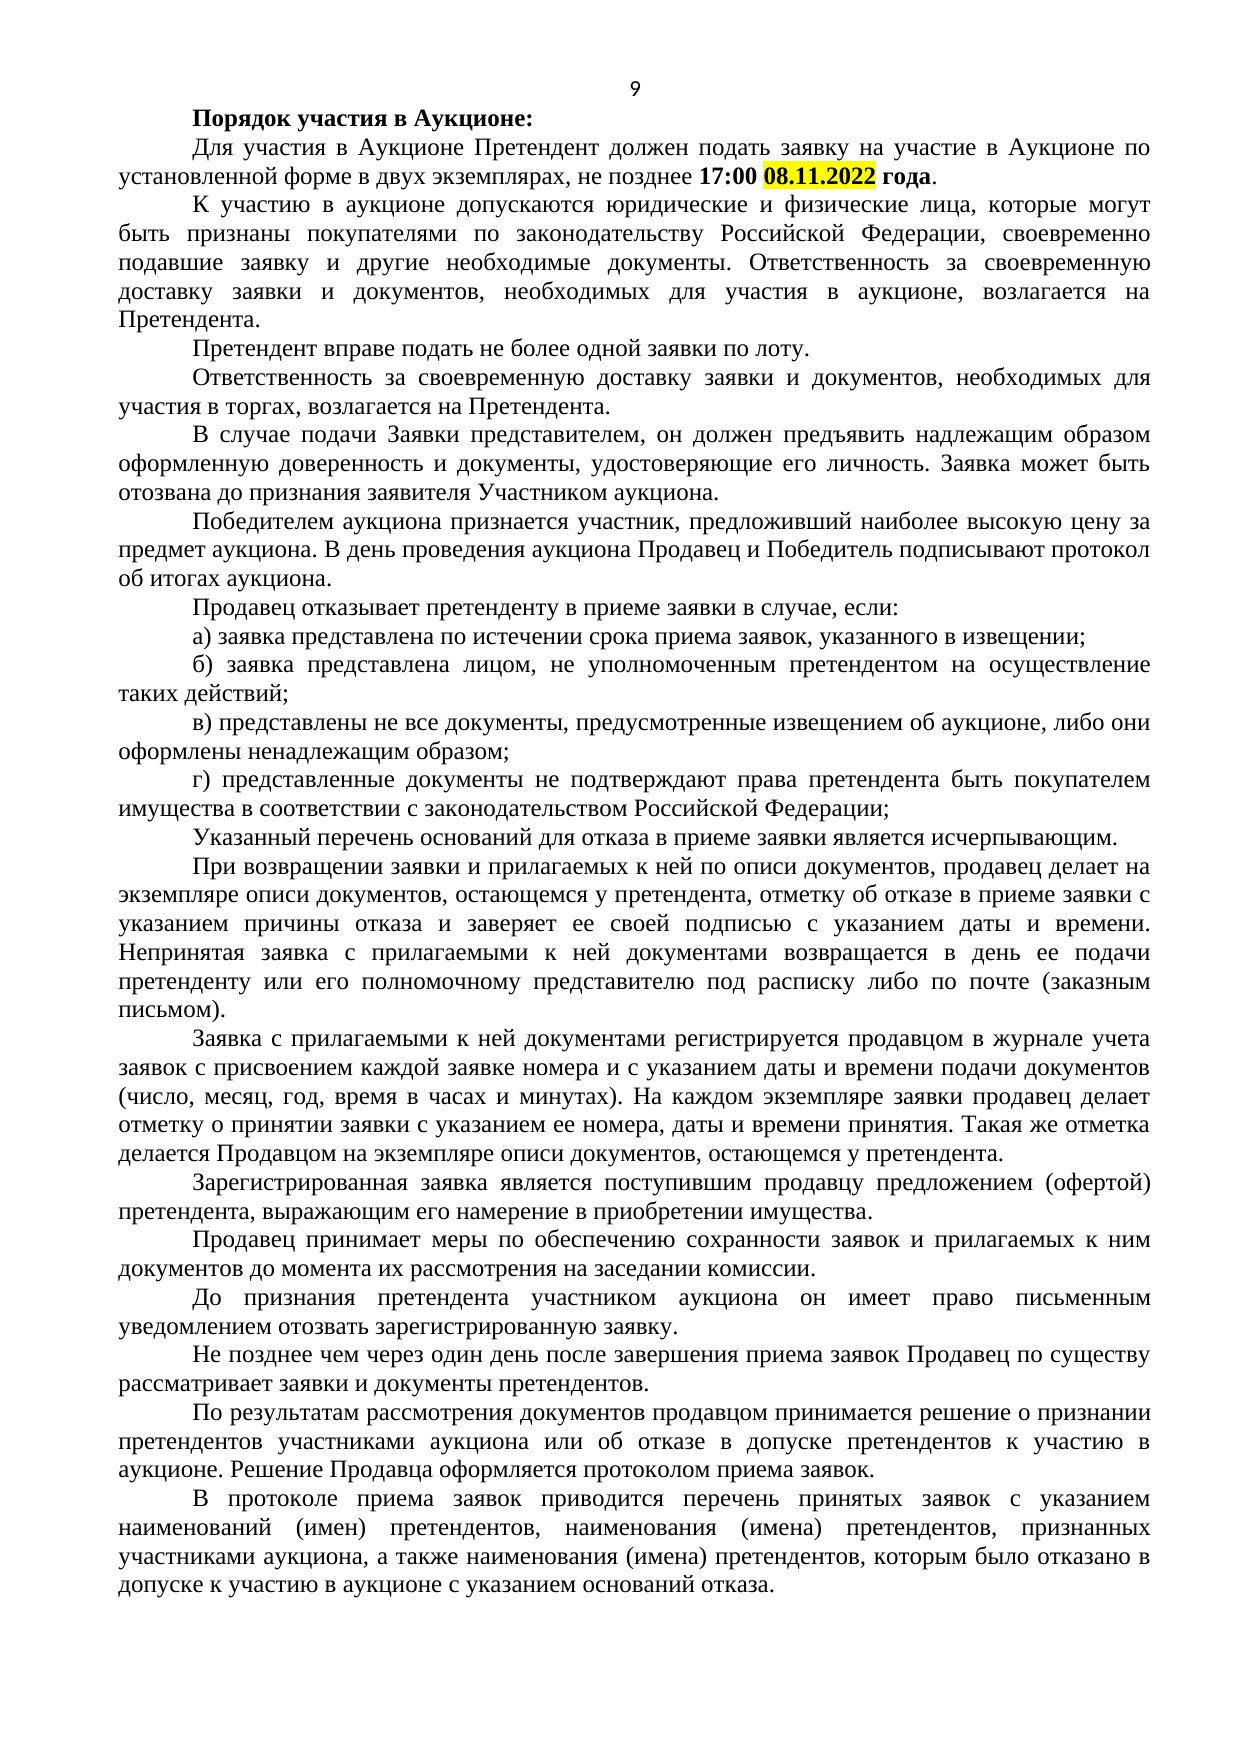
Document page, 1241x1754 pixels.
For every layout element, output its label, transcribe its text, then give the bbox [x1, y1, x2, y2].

text Победителем аукциона признается участник, предложивший наиболее высокую цену за предмет аукциона. В день проведения аукциона Продавец и Победитель подписывают протокол об итогах аукциона. [118, 506, 1152, 592]
text Указанный перечень оснований для отказа в приеме заявки является исчерпывающим. [118, 822, 1152, 851]
text Для участия в Аукционе Претендент должен подать заявку на участие в Аукционе по установленной форме в двух экземплярах, не позднее 17:00 08.11.2022 года. [118, 132, 1152, 189]
text Порядок участия в Аукционе: [118, 103, 1152, 132]
text в) представлены не все документы, предусмотренные извещением об аукционе, либо они оформлены ненадлежащим образом; [118, 707, 1152, 764]
text До признания претендента участником аукциона он имеет право письменным уведомлением отозвать зарегистрированную заявку. [118, 1282, 1152, 1339]
text Претендент вправе подать не более одной заявки по лоту. [118, 333, 1152, 362]
text В случае подачи Заявки представителем, он должен предъявить надлежащим образом оформленную доверенность и документы, удостоверяющие его личность. Заявка может быть отозвана до признания заявителя Участником аукциона. [118, 419, 1152, 506]
text Продавец отказывает претенденту в приеме заявки в случае, если: [118, 592, 1152, 621]
text Не позднее чем через один день после завершения приема заявок Продавец по существу рассматривает заявки и документы претендентов. [118, 1339, 1152, 1397]
text Зарегистрированная заявка является поступившим продавцу предложением (офертой) претендента, выражающим его намерение в приобретении имущества. [118, 1167, 1152, 1224]
text Продавец принимает меры по обеспечению сохранности заявок и прилагаемых к ним документов до момента их рассмотрения на заседании комиссии. [118, 1224, 1152, 1282]
text б) заявка представлена лицом, не уполномоченным претендентом на осуществление таких действий; [118, 649, 1152, 707]
text Ответственность за своевременную доставку заявки и документов, необходимых для участия в торгах, возлагается на Претендента. [118, 362, 1152, 419]
text а) заявка представлена по истечении срока приема заявок, указанного в извещении; [118, 621, 1152, 649]
text При возвращении заявки и прилагаемых к ней по описи документов, продавец делает на экземпляре описи документов, остающемся у претендента, отметку об отказе в приеме заявки с указанием причины отказа и заверяет ее своей подписью с указанием даты и времени. Непринятая заявка с прилагаемыми к ней документами возвращается в день ее подачи претенденту или его полномочному представителю под расписку либо по почте (заказным письмом). [118, 851, 1152, 1023]
text Заявка с прилагаемыми к ней документами регистрируется продавцом в журнале учета заявок с присвоением каждой заявке номера и с указанием даты и времени подачи документов (число, месяц, год, время в часах и минутах). На каждом экземпляре заявки продавец делает отметку о принятии заявки с указанием ее номера, даты и времени принятия. Такая же отметка делается Продавцом на экземпляре описи документов, остающемся у претендента. [118, 1023, 1152, 1167]
text г) представленные документы не подтверждают права претендента быть покупателем имущества в соответствии с законодательством Российской Федерации; [118, 764, 1152, 822]
text По результатам рассмотрения документов продавцом принимается решение о признании претендентов участниками аукциона или об отказе в допуске претендентов к участию в аукционе. Решение Продавца оформляется протоколом приема заявок. [118, 1397, 1152, 1483]
text В протоколе приема заявок приводится перечень принятых заявок с указанием наименований (имен) претендентов, наименования (имена) претендентов, признанных участниками аукциона, а также наименования (имена) претендентов, которым было отказано в допуске к участию в аукционе с указанием оснований отказа. [118, 1483, 1152, 1598]
text К участию в аукционе допускаются юридические и физические лица, которые могут быть признаны покупателями по законодательству Российской Федерации, своевременно подавшие заявку и другие необходимые документы. Ответственность за своевременную доставку заявки и документов, необходимых для участия в аукционе, возлагается на Претендента. [118, 189, 1152, 333]
